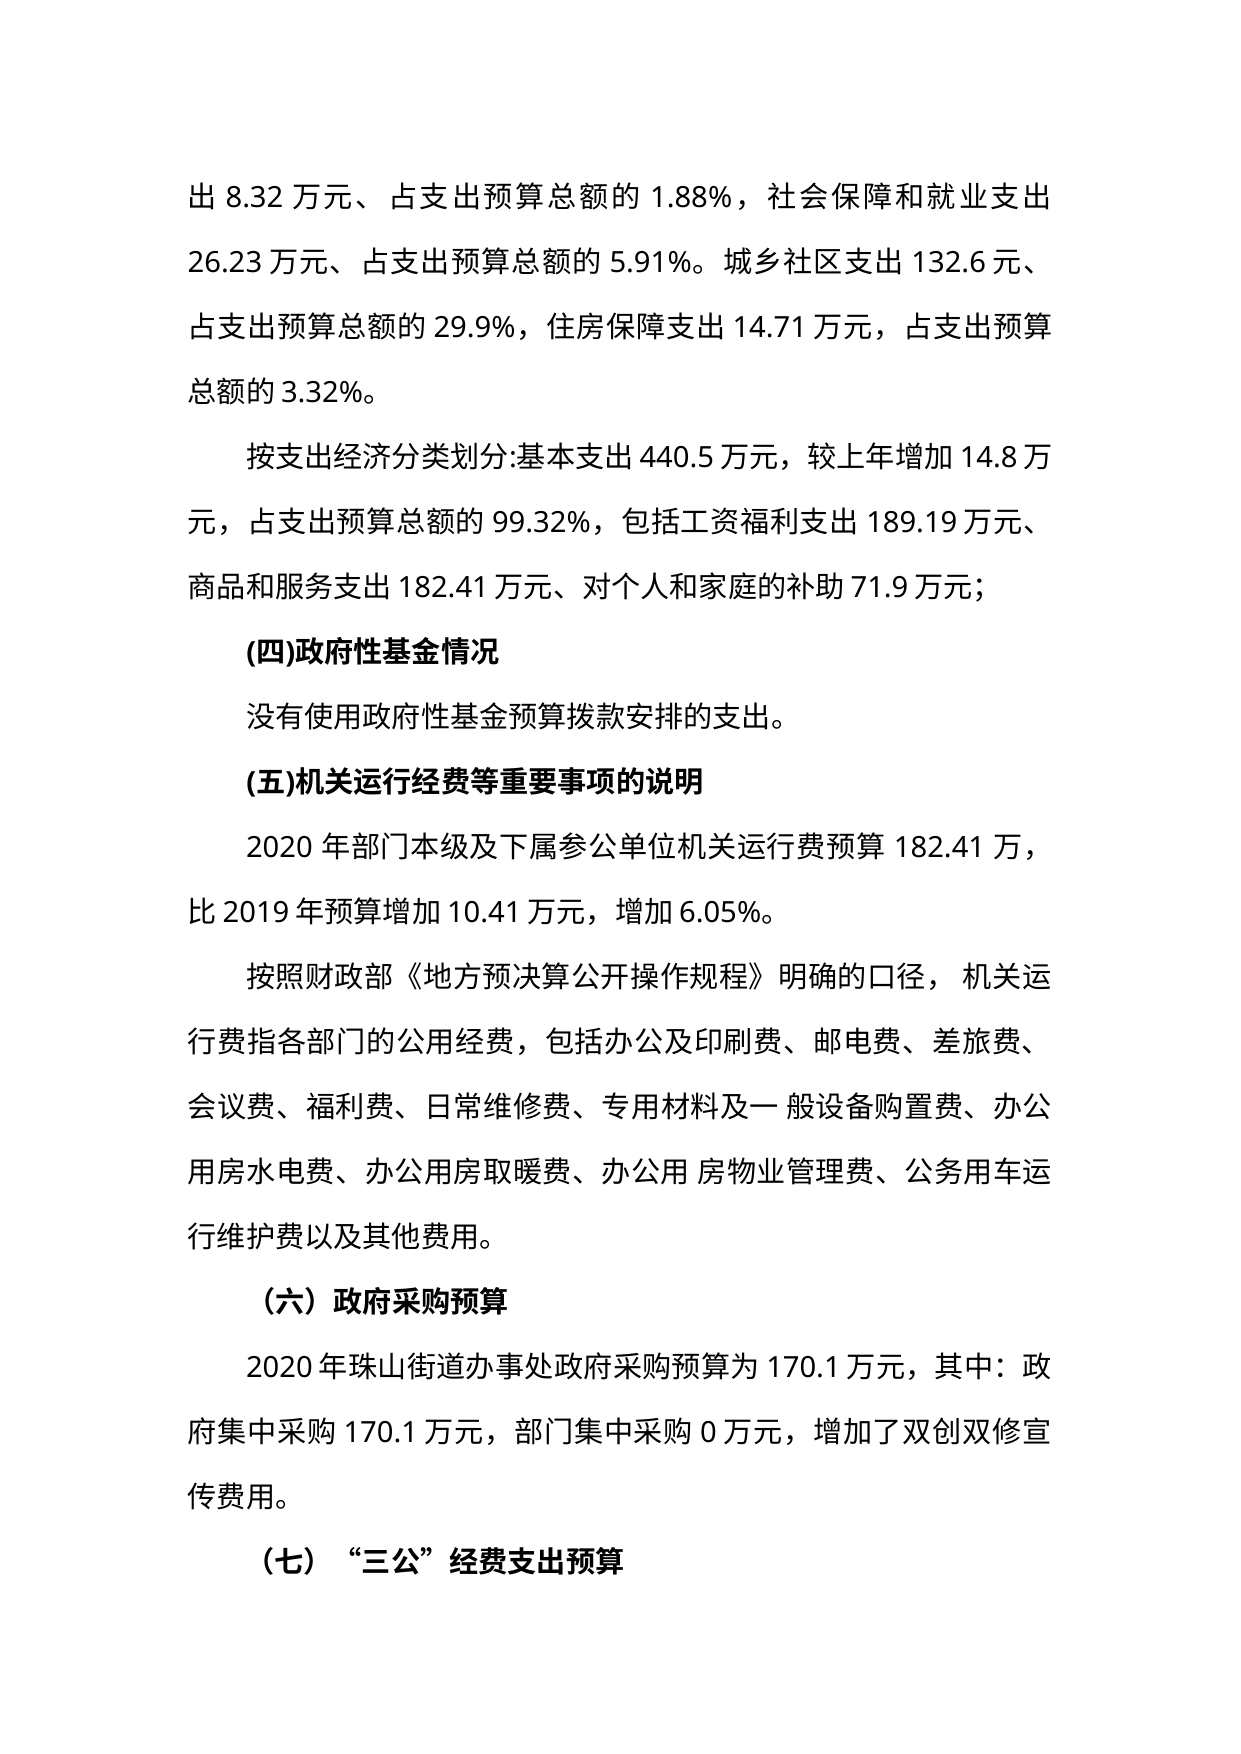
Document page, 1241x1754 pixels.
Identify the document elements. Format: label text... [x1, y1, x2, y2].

text （六）政府采购预算 [187, 1267, 1053, 1332]
text （七）“三公”经费支出预算 [187, 1527, 1053, 1592]
text (四)政府性基金情况 [187, 617, 1053, 682]
text 2020年珠山街道办事处政府采购预算为170.1万元，其中：政府集中采购170.1万元，部门集中采购0万元，增加了双创双修宣传费用。 [187, 1332, 1053, 1527]
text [187, 162, 1053, 422]
text (五)机关运行经费等重要事项的说明 [187, 747, 1053, 812]
text 没有使用政府性基金预算拨款安排的支出。 [187, 682, 1053, 747]
text 2020 年部门本级及下属参公单位机关运行费预算 182.41 万，比2019年预算增加10.41万元，增加6.05%。 [187, 812, 1053, 942]
text 按照财政部《地方预决算公开操作规程》明确的口径， 机关运行费指各部门的公用经费，包括办公及印刷费、邮电费、差旅费、会议费、福利费、日常维修费、专用材料及一 般设备购置费、办公用房水电费、办公用房取暖费、办公用 房物业管理费、公务用车运行维护费以及其他费用。 [187, 942, 1053, 1267]
text 按支出经济分类划分:基本支出440.5万元，较上年增加14.8万元，占支出预算总额的99.32%，包括工资福利支出189.19万元、商品和服务支出182.41万元、对个人和家庭的补助71.9万元； [187, 422, 1053, 617]
